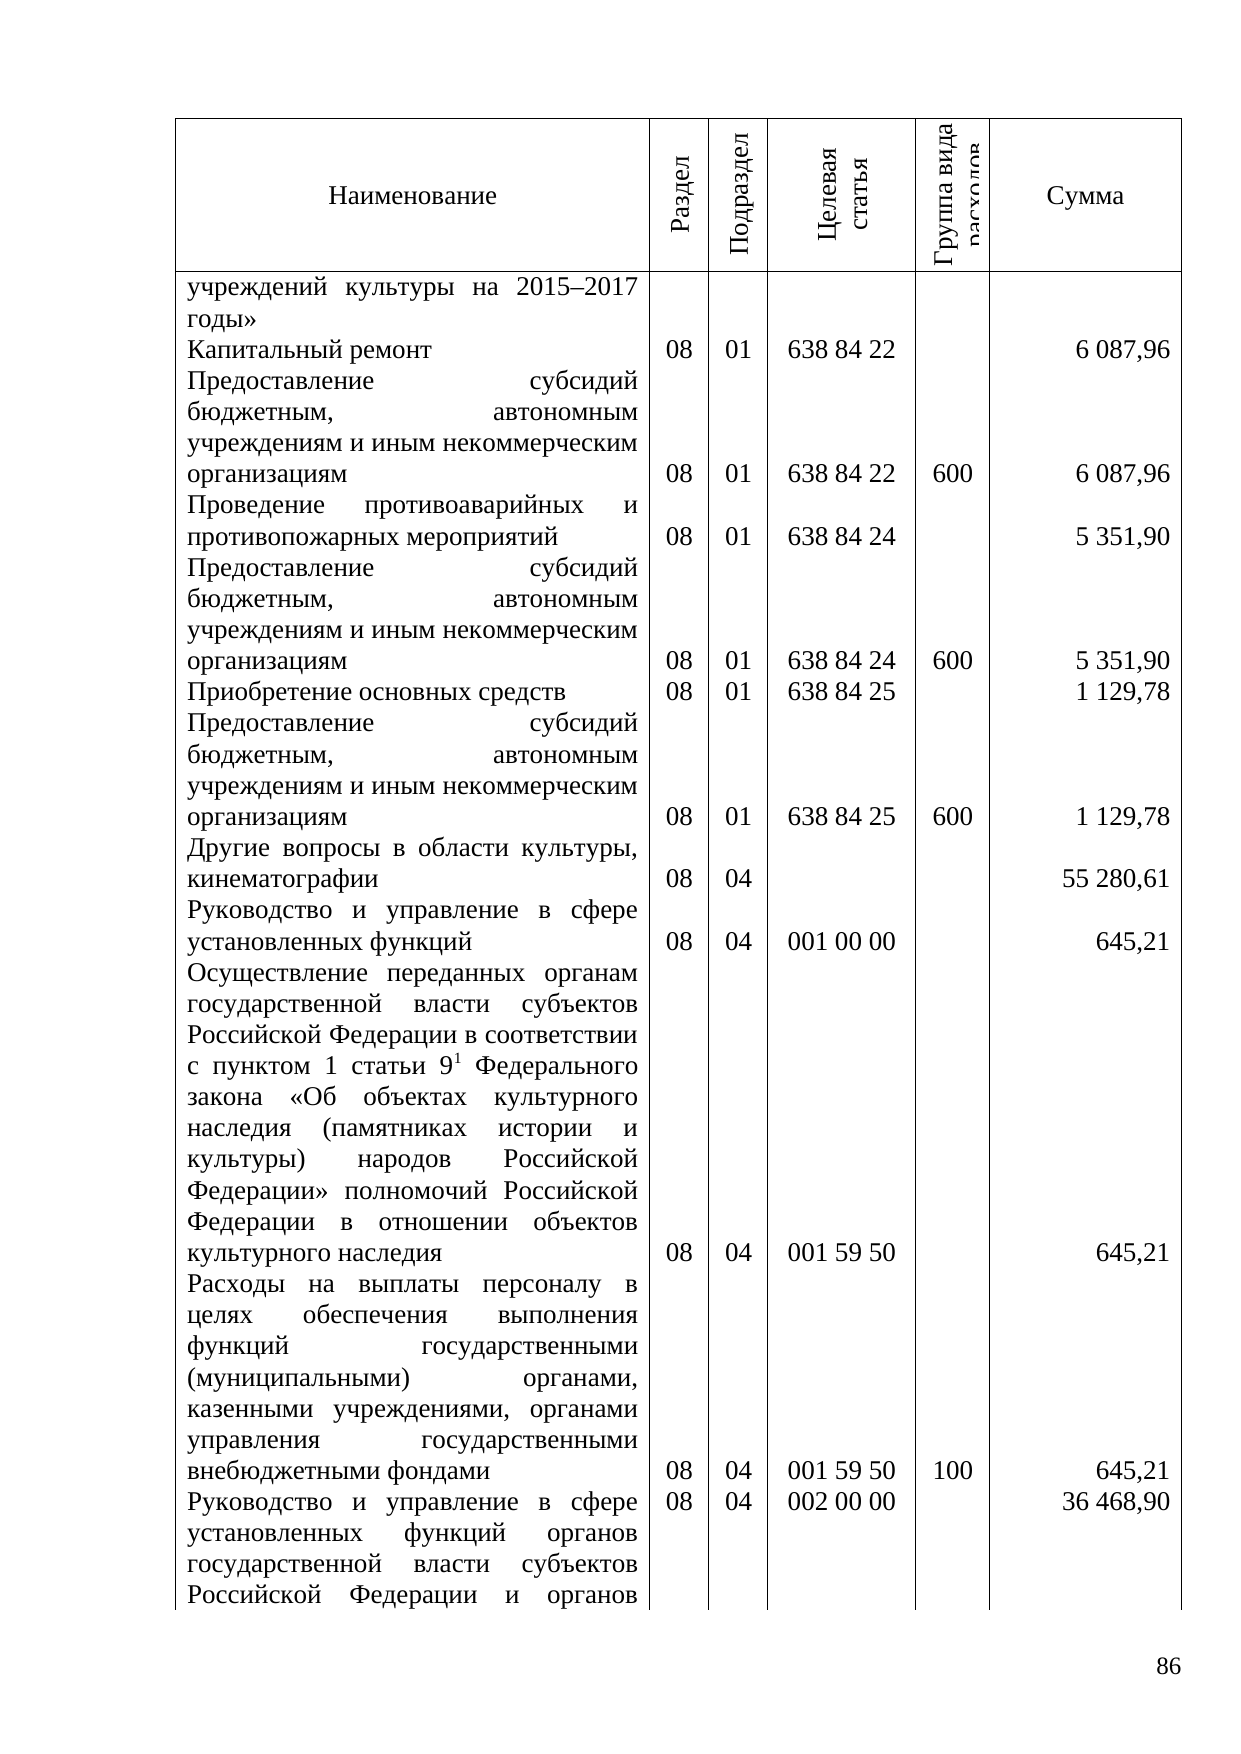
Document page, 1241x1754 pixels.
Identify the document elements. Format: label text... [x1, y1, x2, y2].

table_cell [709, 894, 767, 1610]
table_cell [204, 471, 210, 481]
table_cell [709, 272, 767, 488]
table_header Наименование [176, 119, 649, 271]
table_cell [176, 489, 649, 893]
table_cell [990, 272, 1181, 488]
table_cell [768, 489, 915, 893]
table_header Целевая статья [768, 119, 915, 271]
table_header Сумма [990, 119, 1181, 271]
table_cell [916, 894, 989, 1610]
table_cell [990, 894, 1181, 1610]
table_header Подраздел [709, 119, 767, 271]
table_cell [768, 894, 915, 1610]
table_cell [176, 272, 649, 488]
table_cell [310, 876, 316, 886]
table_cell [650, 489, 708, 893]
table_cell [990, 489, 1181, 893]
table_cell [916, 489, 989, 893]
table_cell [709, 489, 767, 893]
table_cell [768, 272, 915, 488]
table_header Группа вида расходов [916, 119, 989, 271]
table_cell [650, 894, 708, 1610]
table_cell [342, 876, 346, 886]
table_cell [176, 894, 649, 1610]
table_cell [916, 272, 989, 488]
table_header Раздел [650, 119, 708, 271]
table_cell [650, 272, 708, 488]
